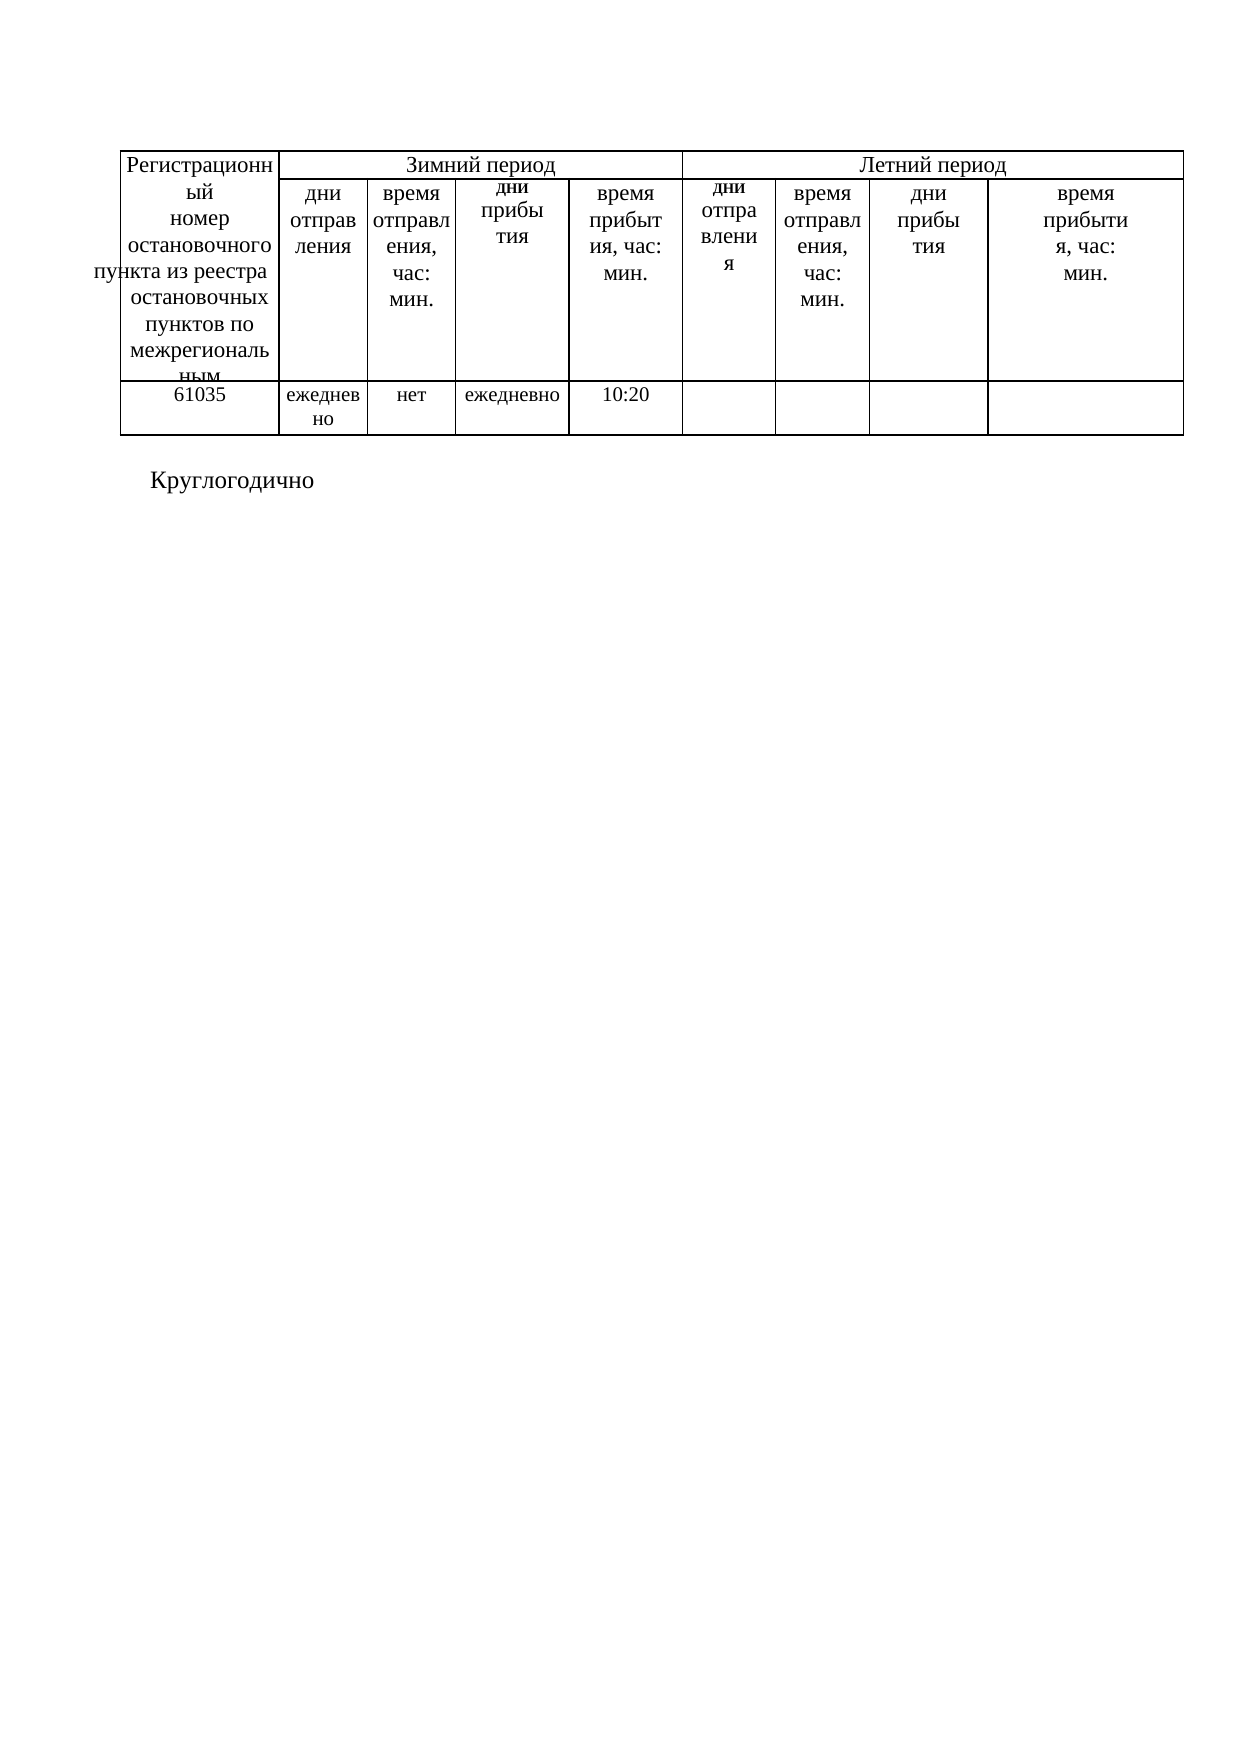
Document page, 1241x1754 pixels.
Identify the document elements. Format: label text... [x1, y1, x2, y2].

table_header Зимний период [280, 152, 682, 178]
table_cell нет [368, 382, 455, 434]
table_cell 61035 [121, 382, 278, 434]
table_cell [683, 382, 775, 434]
table_cell время прибыт ия, час: мин. [570, 180, 682, 380]
table_cell [776, 382, 869, 434]
table_cell дни прибы тия [870, 180, 987, 380]
table_cell [870, 382, 987, 434]
table_cell время прибыти я, час: мин. [989, 180, 1183, 380]
table_cell время отправл ения, час: мин. [368, 180, 455, 380]
table_cell дни отправ ления [280, 180, 367, 380]
table_cell время отправл ения, час: мин. [776, 180, 869, 380]
table_cell 10:20 [570, 382, 682, 434]
table_header Летний период [683, 152, 1183, 178]
table_cell [989, 382, 1183, 434]
table_cell ДНИ отпра влени я [683, 180, 775, 380]
table_cell ежедневно [456, 382, 568, 434]
table_cell ДНИ прибы тия [456, 180, 568, 380]
table_cell ежедневно [280, 382, 367, 434]
text Круглогодично [150, 465, 1090, 493]
table_header Регистрационный номер остановочного пункта из реестра остановочных пунктов по межрегиональным маршрутам регулярных перевозок [121, 152, 278, 380]
